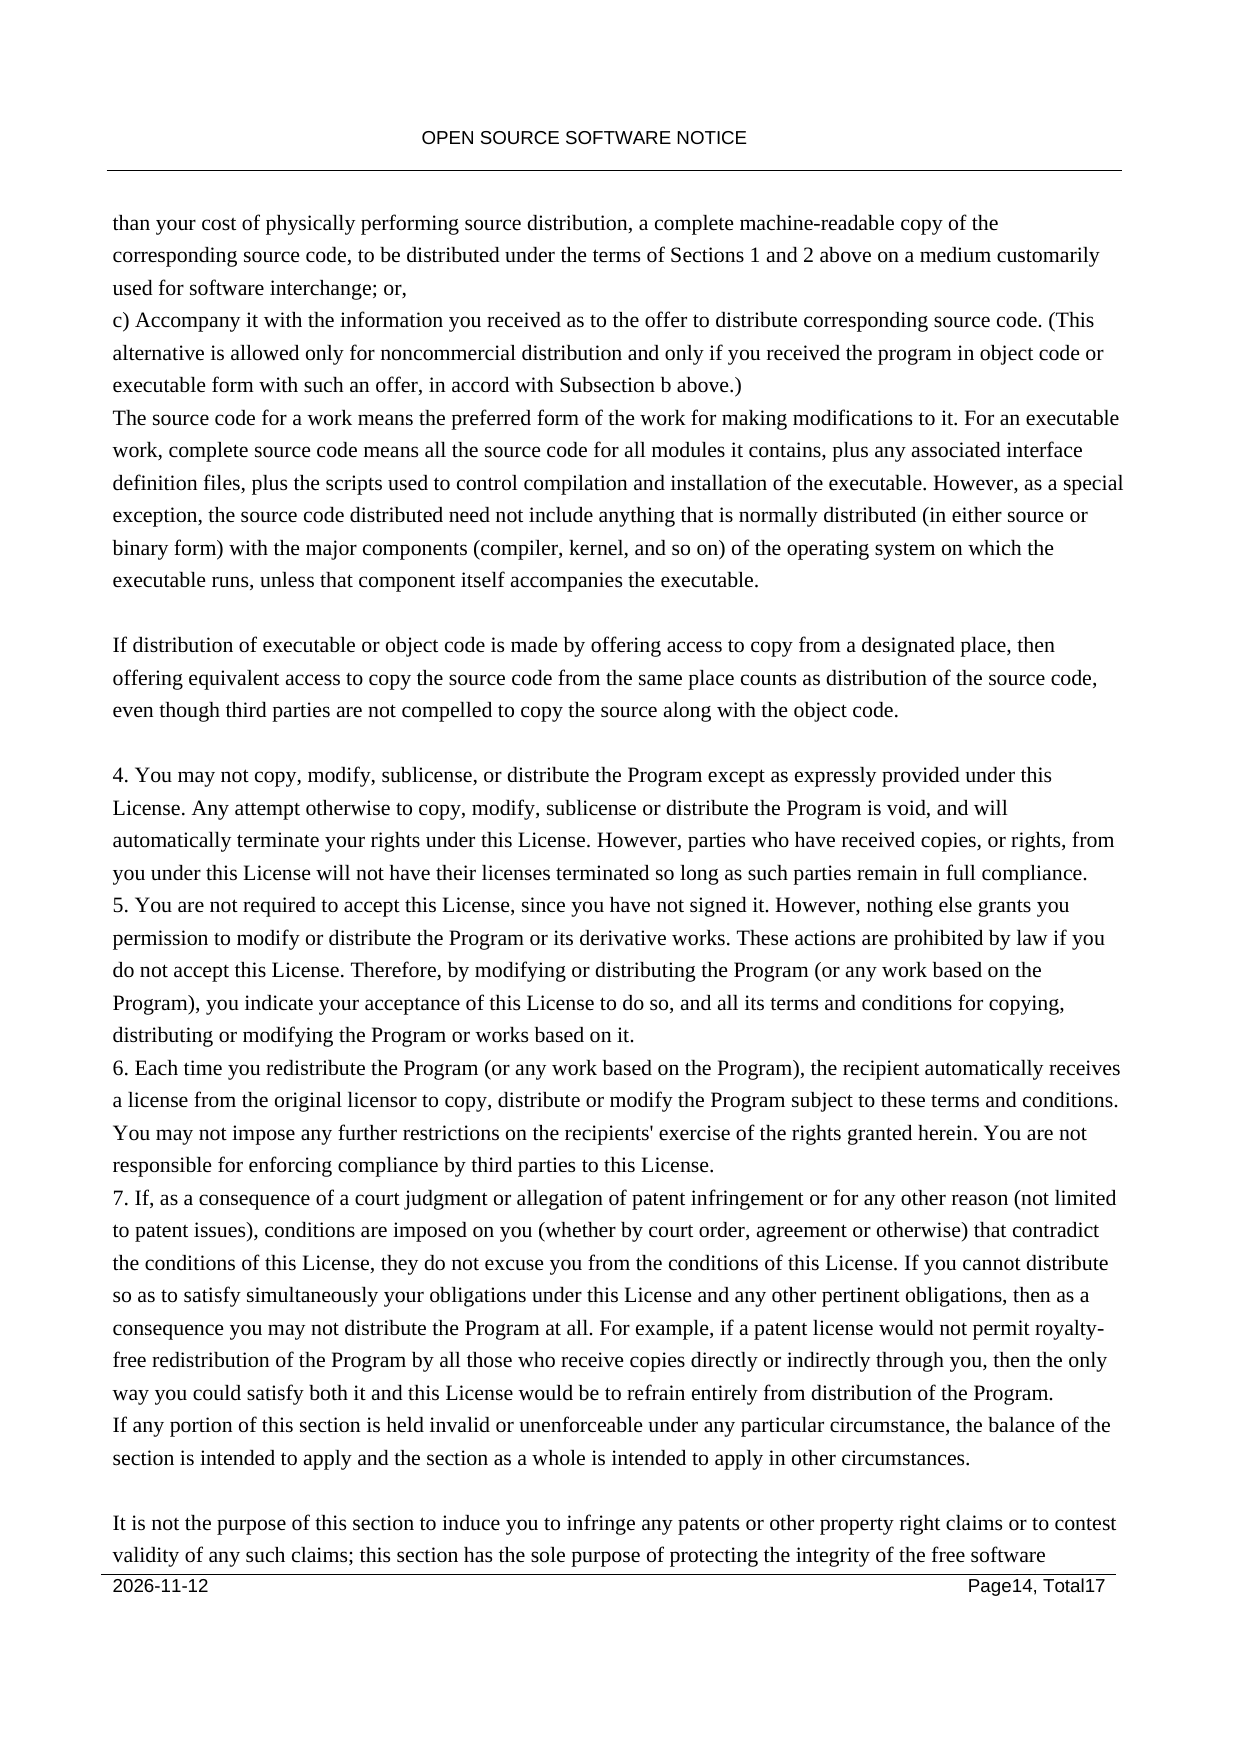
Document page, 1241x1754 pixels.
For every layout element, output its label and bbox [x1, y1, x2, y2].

text [112, 206, 1128, 1571]
